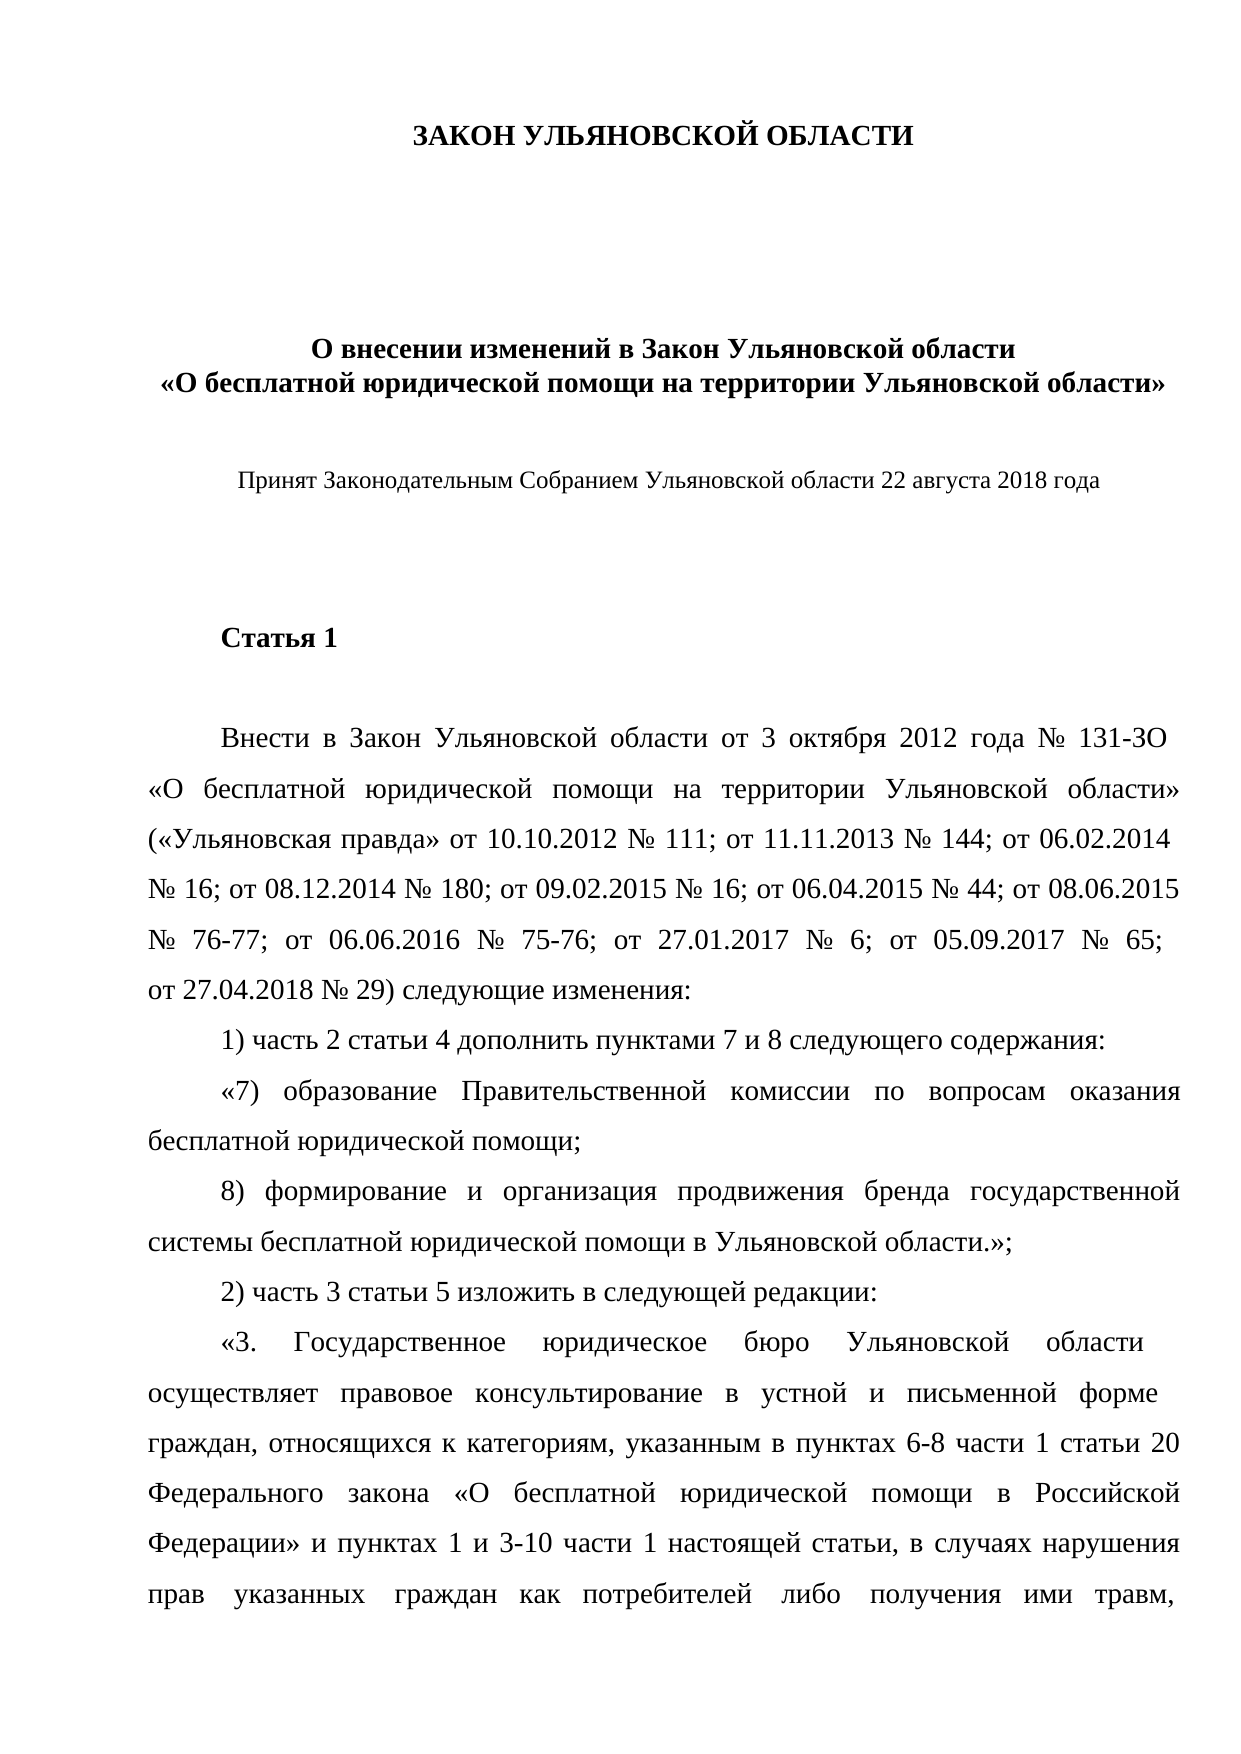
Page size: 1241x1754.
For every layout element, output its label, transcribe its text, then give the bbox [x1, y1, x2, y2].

text 2) часть 3 статьи 5 изложить в следующей редакции: [148, 1274, 1181, 1308]
title «О бесплатной юридической помощи на территории Ульяновской области» [148, 365, 1179, 398]
title О внесении изменений в Закон Ульяновской области [148, 331, 1179, 365]
text 1) часть 2 статьи 4 дополнить пунктами 7 и 8 следующего содержания: [148, 1022, 1181, 1056]
text Статья 1 [148, 620, 1181, 653]
title ЗАКОН УЛЬЯНОВСКОЙ ОБЛАСТИ [148, 118, 1179, 152]
text Принят Законодательным Собранием Ульяновской области 22 августа 2018 года [148, 466, 1190, 494]
text 8) формирование и организация продвижения бренда государственной системы бесплатной юридической помощи в Ульяновской области.»; [148, 1173, 1181, 1257]
text Внести в Закон Ульяновской области от 3 октября 2012 года № 131-ЗО «О бесплатной юридической помощи на территории Ульяновской области» («Ульяновская правда» от 10.10.2012 № 111; от 11.11.2013 № 144; от 06.02.2014 № 16; от 08.12.2014 № 180; от 09.02.2015 № 16; от 06.04.2015 № 44; от 08.06.2015 № 76-77; от 06.06.2016 № 75-76; от 27.01.2017 № 6; от 05.09.2017 № 65; от 27.04.2018 № 29) следующие изменения: [148, 721, 1181, 1006]
text «3. Государственное юридическое бюро Ульяновской области осуществляет правовое консультирование в устной и письменной форме граждан, относящихся к категориям, указанным в пунктах 6-8 части 1 статьи 20 Федерального закона «О бесплатной юридической помощи в Российской Федерации» и пунктах 1 и 3-10 части 1 настоящей статьи, в случаях нарушения прав указанных граждан как потребителей либо получения ими травм, [148, 1324, 1181, 1609]
text «7) образование Правительственной комиссии по вопросам оказания бесплатной юридической помощи; [148, 1073, 1181, 1157]
